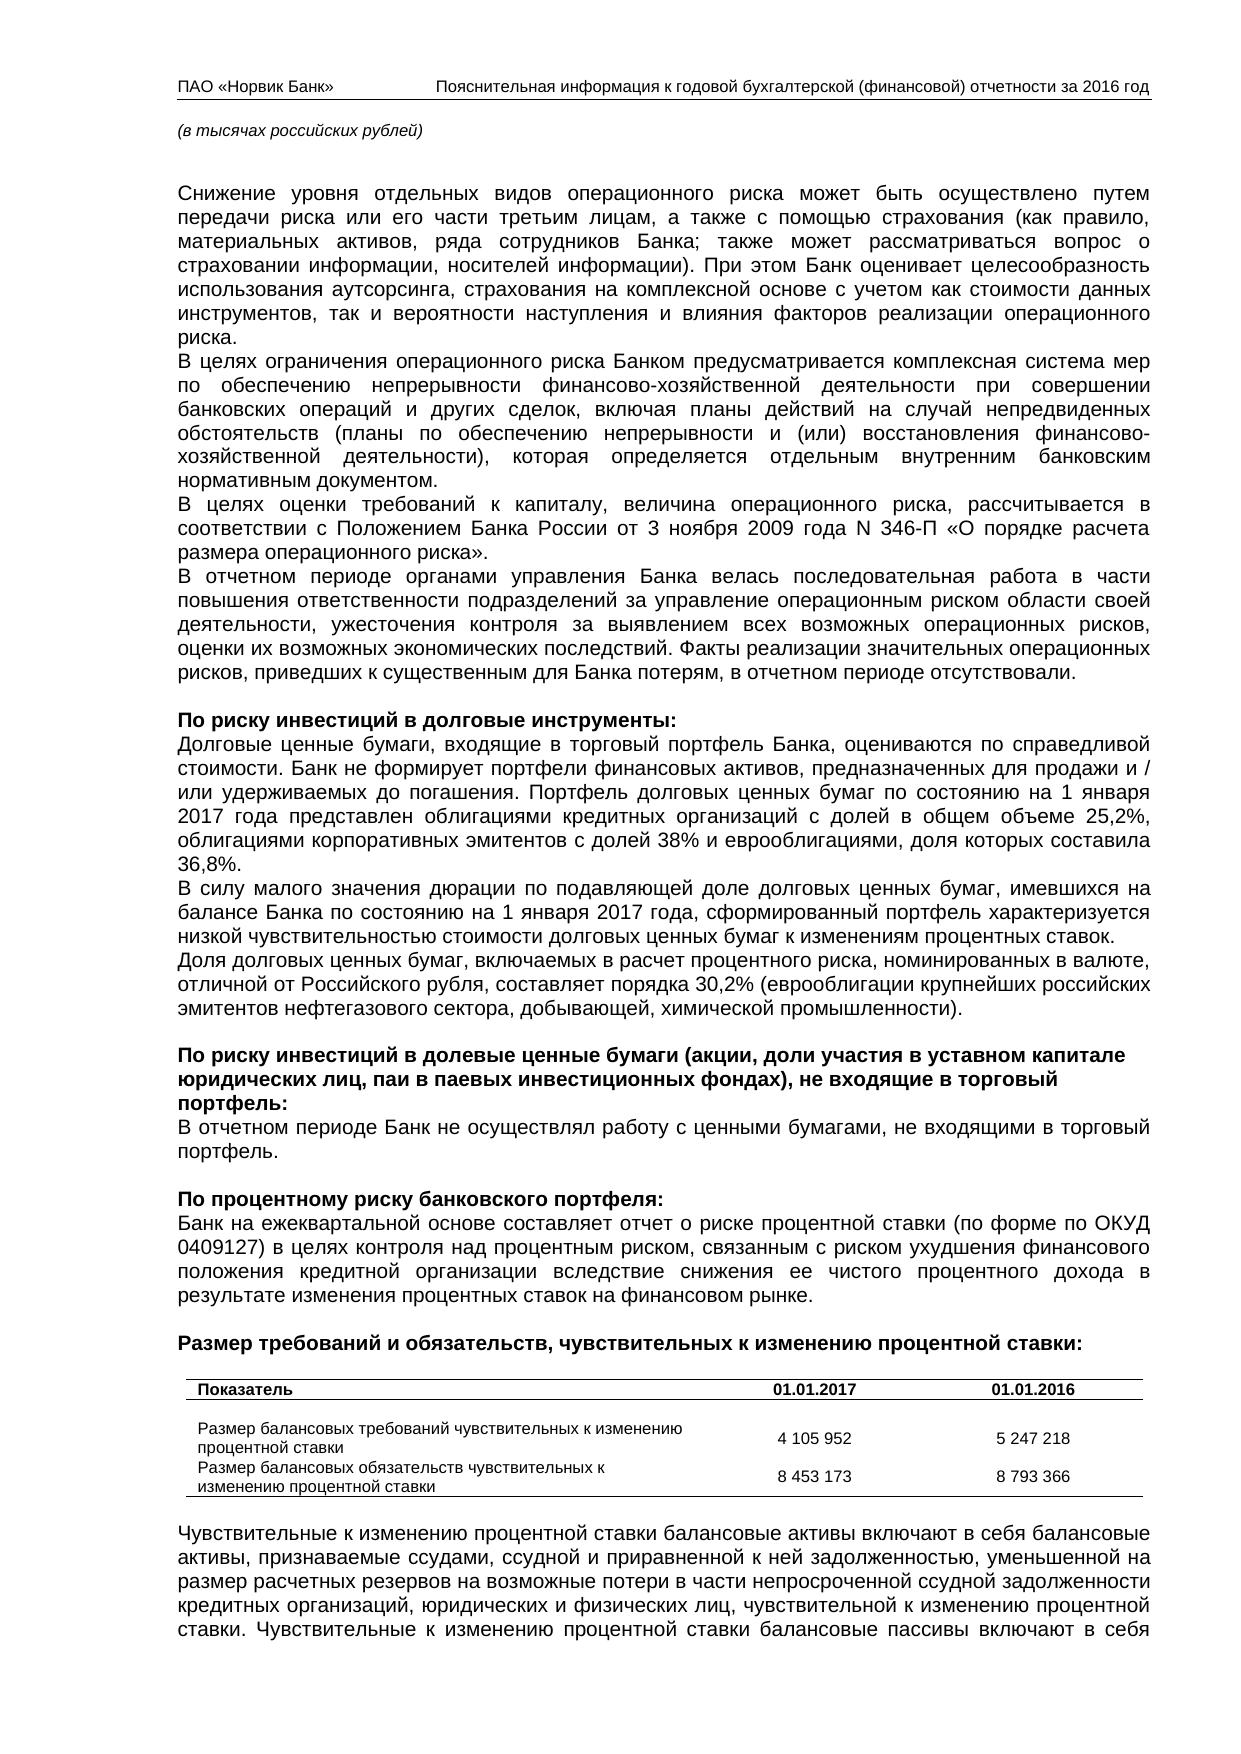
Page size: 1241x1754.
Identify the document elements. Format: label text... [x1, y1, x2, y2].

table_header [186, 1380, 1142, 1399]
text По риску инвестиций в долевые ценные бумаги (акции, доли участия в уставном капитале юридических лиц, паи в паевых инвестиционных фондах), не входящие в торговый портфель: [177, 1043, 1152, 1115]
text По процентному риску банковского портфеля: [177, 1187, 1152, 1211]
text Снижение уровня отдельных видов операционного риска может быть осуществлено путем передачи риска или его части третьим лицам, а также с помощью страхования (как правило, материальных активов, ряда сотрудников Банка; также может рассматриваться вопрос о страховании информации, носителей информации). При этом Банк оценивает целесообразность использования аутсорсинга, страхования на комплексной основе с учетом как стоимости данных инструментов, так и вероятности наступления и влияния факторов реализации операционного риска. [177, 181, 1152, 348]
text В отчетном периоде Банк не осуществлял работу с ценными бумагами, не входящими в торговый портфель. [177, 1115, 1152, 1163]
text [177, 1521, 1152, 1641]
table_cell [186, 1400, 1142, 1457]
text В целях ограничения операционного риска Банком предусматривается комплексная система мер по обеспечению непрерывности финансово-хозяйственной деятельности при совершении банковских операций и других сделок, включая планы действий на случай непредвиденных обстоятельств (планы по обеспечению непрерывности и (или) восстановления финансово-хозяйственной деятельности), которая определяется отдельным внутренним банковским нормативным документом. [177, 348, 1152, 492]
text Размер требований и обязательств, чувствительных к изменению процентной ставки: [177, 1331, 1152, 1355]
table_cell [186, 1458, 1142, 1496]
text В отчетном периоде органами управления Банка велась последовательная работа в части повышения ответственности подразделений за управление операционным риском области своей деятельности, ужесточения контроля за выявлением всех возможных операционных рисков, оценки их возможных экономических последствий. Факты реализации значительных операционных рисков, приведших к существенным для Банка потерям, в отчетном периоде отсутствовали. [177, 564, 1152, 684]
text По риску инвестиций в долговые инструменты: [177, 708, 1152, 732]
text В целях оценки требований к капиталу, величина операционного риска, рассчитывается в соответствии с Положением Банка России от 3 ноября 2009 года N 346-П «О порядке расчета размера операционного риска». [177, 492, 1152, 564]
text Банк на ежеквартальной основе составляет отчет о риске процентной ставки (по форме по ОКУД 0409127) в целях контроля над процентным риском, связанным с риском ухудшения финансового положения кредитной организации вследствие снижения ее чистого процентного дохода в результате изменения процентных ставок на финансовом рынке. [177, 1211, 1152, 1307]
text Долговые ценные бумаги, входящие в торговый портфель Банка, оцениваются по справедливой стоимости. Банк не формирует портфели финансовых активов, предназначенных для продажи и / или удерживаемых до погашения. Портфель долговых ценных бумаг по состоянию на 1 января 2017 года представлен облигациями кредитных организаций с долей в общем объеме 25,2%, облигациями корпоративных эмитентов с долей 38% и еврооблигациями, доля которых составила 36,8%. [177, 732, 1152, 876]
text В силу малого значения дюрации по подавляющей доле долговых ценных бумаг, имевшихся на балансе Банка по состоянию на 1 января 2017 года, сформированный портфель характеризуется низкой чувствительностью стоимости долговых ценных бумаг к изменениям процентных ставок. [177, 876, 1152, 947]
text Доля долговых ценных бумаг, включаемых в расчет процентного риска, номинированных в валюте, отличной от Российского рубля, составляет порядка 30,2% (еврооблигации крупнейших российских эмитентов нефтегазового сектора, добывающей, химической промышленности). [177, 947, 1152, 1019]
